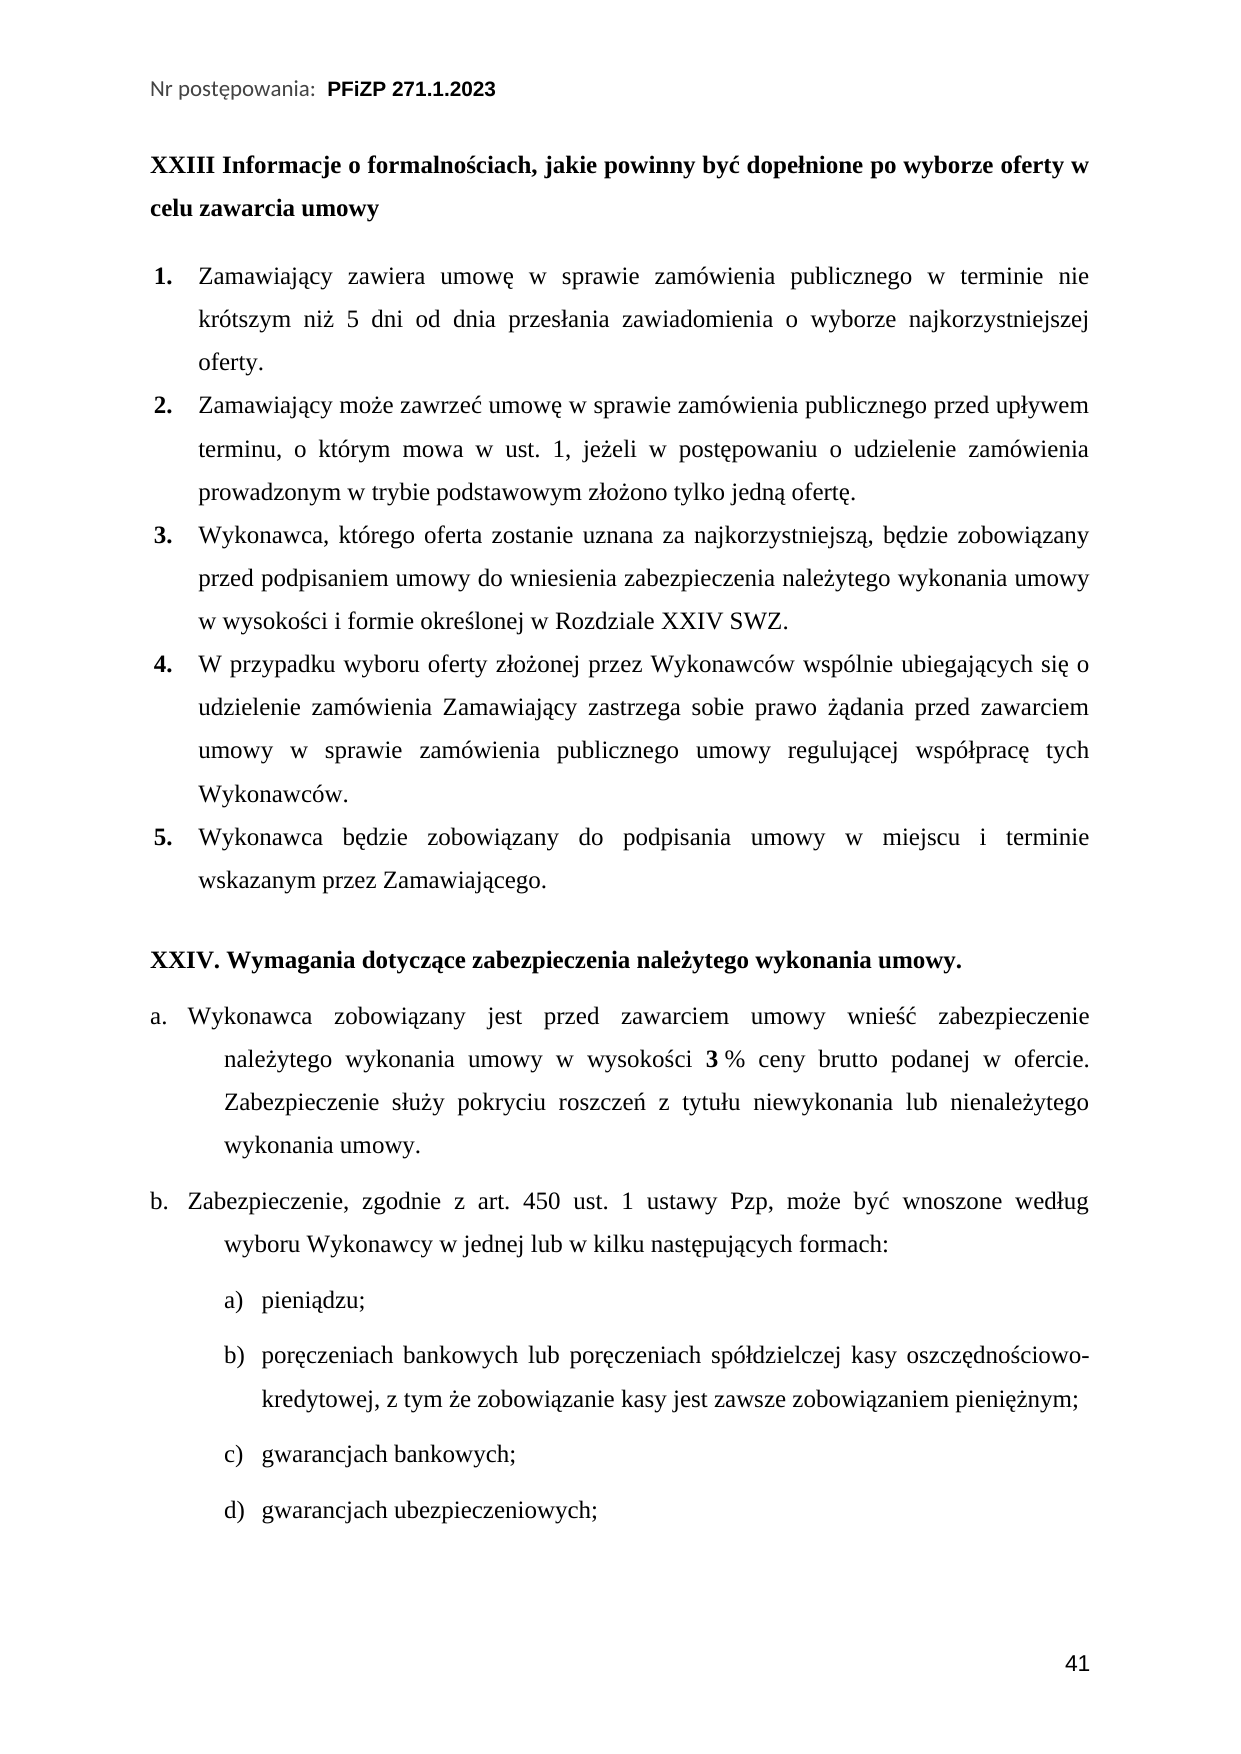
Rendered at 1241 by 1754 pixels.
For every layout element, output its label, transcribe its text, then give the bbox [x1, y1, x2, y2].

subtitle XXIV. Wymagania dotyczące zabezpieczenia należytego wykonania umowy. [150, 946, 1090, 974]
list Zabezpieczenie, zgodnie z art. 450 ust. 1 ustawy Pzp, może być wnoszone według wyboru Wykonawcy w jednej lub w kilku następujących formach: [150, 1186, 1090, 1258]
subtitle XXIII Informacje o formalnościach, jakie powinny być dopełnione po wyborze oferty w celu zawarcia umowy [150, 150, 1090, 222]
list poręczeniach bankowych lub poręczeniach spółdzielczej kasy oszczędnościowo-kredytowej, z tym że zobowiązanie kasy jest zawsze zobowiązaniem pieniężnym; [224, 1341, 1090, 1412]
list Wykonawca, którego oferta zostanie uznana za najkorzystniejszą, będzie zobowiązany przed podpisaniem umowy do wniesienia zabezpieczenia należytego wykonania umowy w wysokości i formie określonej w Rozdziale XXIV SWZ. [154, 520, 1090, 635]
list gwarancjach bankowych; [224, 1439, 1090, 1468]
list W przypadku wyboru oferty złożonej przez Wykonawców wspólnie ubiegających się o udzielenie zamówienia Zamawiający zastrzega sobie prawo żądania przed zawarciem umowy w sprawie zamówienia publicznego umowy regulującej współpracę tych Wykonawców. [154, 649, 1090, 807]
list Wykonawca będzie zobowiązany do podpisania umowy w miejscu i terminie wskazanym przez Zamawiającego. [154, 822, 1090, 894]
list Wykonawca zobowiązany jest przed zawarciem umowy wnieść zabezpieczenie należytego wykonania umowy w wysokości 3 % ceny brutto podanej w ofercie. Zabezpieczenie służy pokryciu roszczeń z tytułu niewykonania lub nienależytego wykonania umowy. [150, 1001, 1090, 1159]
list Zamawiający może zawrzeć umowę w sprawie zamówienia publicznego przed upływem terminu, o którym mowa w ust. 1, jeżeli w postępowaniu o udzielenie zamówienia prowadzonym w trybie podstawowym złożono tylko jedną ofertę. [154, 391, 1090, 506]
list gwarancjach ubezpieczeniowych; [224, 1495, 1090, 1524]
list pieniądzu; [224, 1285, 1090, 1314]
list Zamawiający zawiera umowę w sprawie zamówienia publicznego w terminie nie krótszym niż 5 dni od dnia przesłania zawiadomienia o wyborze najkorzystniejszej oferty. [154, 261, 1090, 376]
